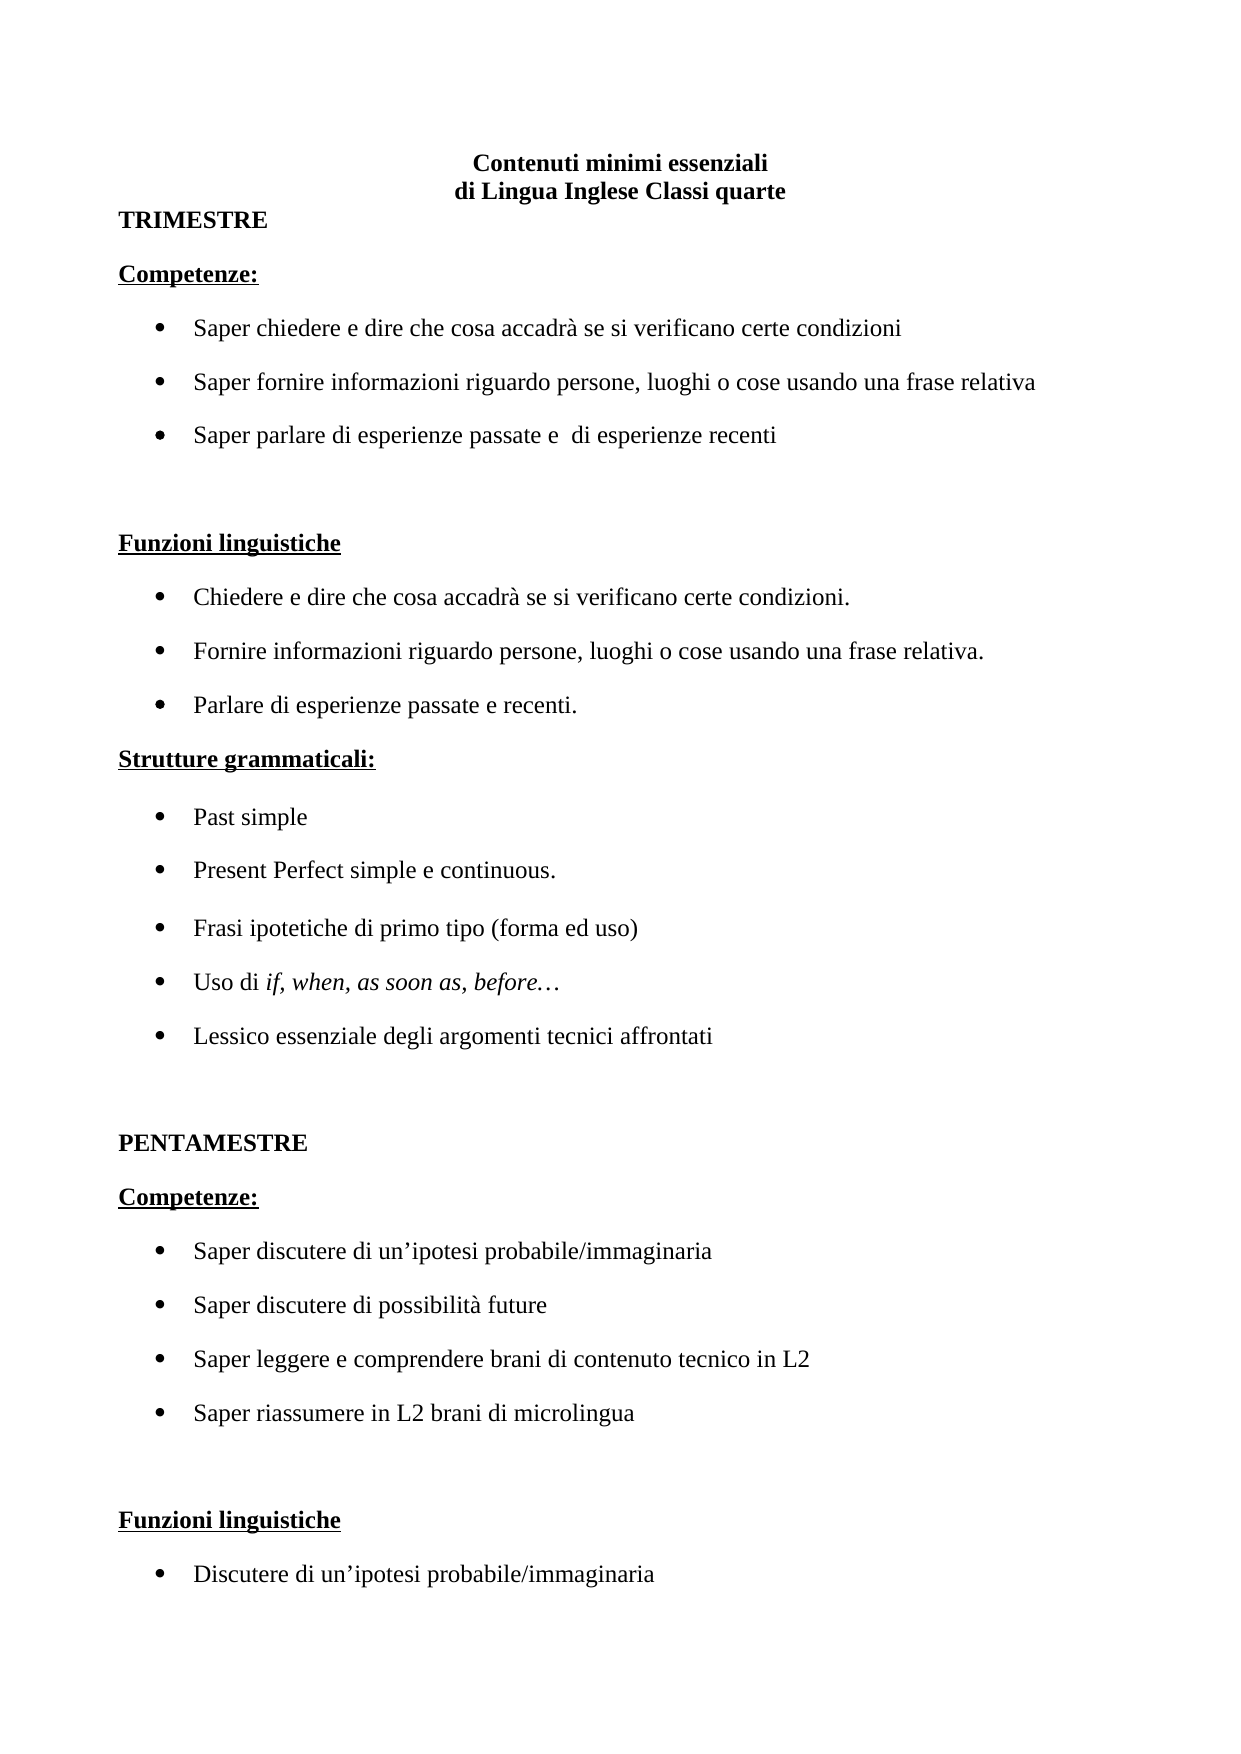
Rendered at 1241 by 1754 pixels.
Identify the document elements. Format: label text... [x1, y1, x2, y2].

text di Lingua Inglese Classi quarte [118, 176, 1122, 205]
list Uso di if, when, as soon as, before… [156, 967, 1122, 996]
list Present Perfect simple e continuous. [156, 855, 1122, 884]
text PENTAMESTRE [118, 1128, 1122, 1157]
list Chiedere e dire che cosa accadrà se si verificano certe condizioni. [156, 582, 1122, 611]
text Funzioni linguistiche [118, 1506, 1122, 1534]
text TRIMESTRE [118, 205, 1122, 234]
list Frasi ipotetiche di primo tipo (forma ed uso) [156, 913, 1122, 942]
text Competenze: [118, 1182, 1122, 1211]
list Fornire informazioni riguardo persone, luoghi o cose usando una frase relativa. [156, 636, 1122, 665]
text Contenuti minimi essenziali [118, 148, 1122, 176]
list Past simple [156, 802, 1122, 830]
list Saper leggere e comprendere brani di contenuto tecnico in L2 [156, 1344, 1122, 1373]
text Competenze: [118, 259, 1122, 288]
list Saper parlare di esperienze passate e di esperienze recenti [156, 421, 1122, 449]
text Strutture grammaticali: [118, 744, 1122, 772]
list Parlare di esperienze passate e recenti. [156, 690, 1122, 718]
list Saper chiedere e dire che cosa accadrà se si verificano certe condizioni [156, 313, 1122, 342]
list Saper discutere di un’ipotesi probabile/immaginaria [156, 1236, 1122, 1265]
list Saper discutere di possibilità future [156, 1290, 1122, 1319]
text Funzioni linguistiche [118, 528, 1122, 557]
list Saper fornire informazioni riguardo persone, luoghi o cose usando una frase relativa [156, 367, 1122, 395]
list Lessico essenziale degli argomenti tecnici affrontati [156, 1021, 1122, 1050]
list Discutere di un’ipotesi probabile/immaginaria [156, 1559, 1122, 1588]
list Saper riassumere in L2 brani di microlingua [156, 1398, 1122, 1427]
